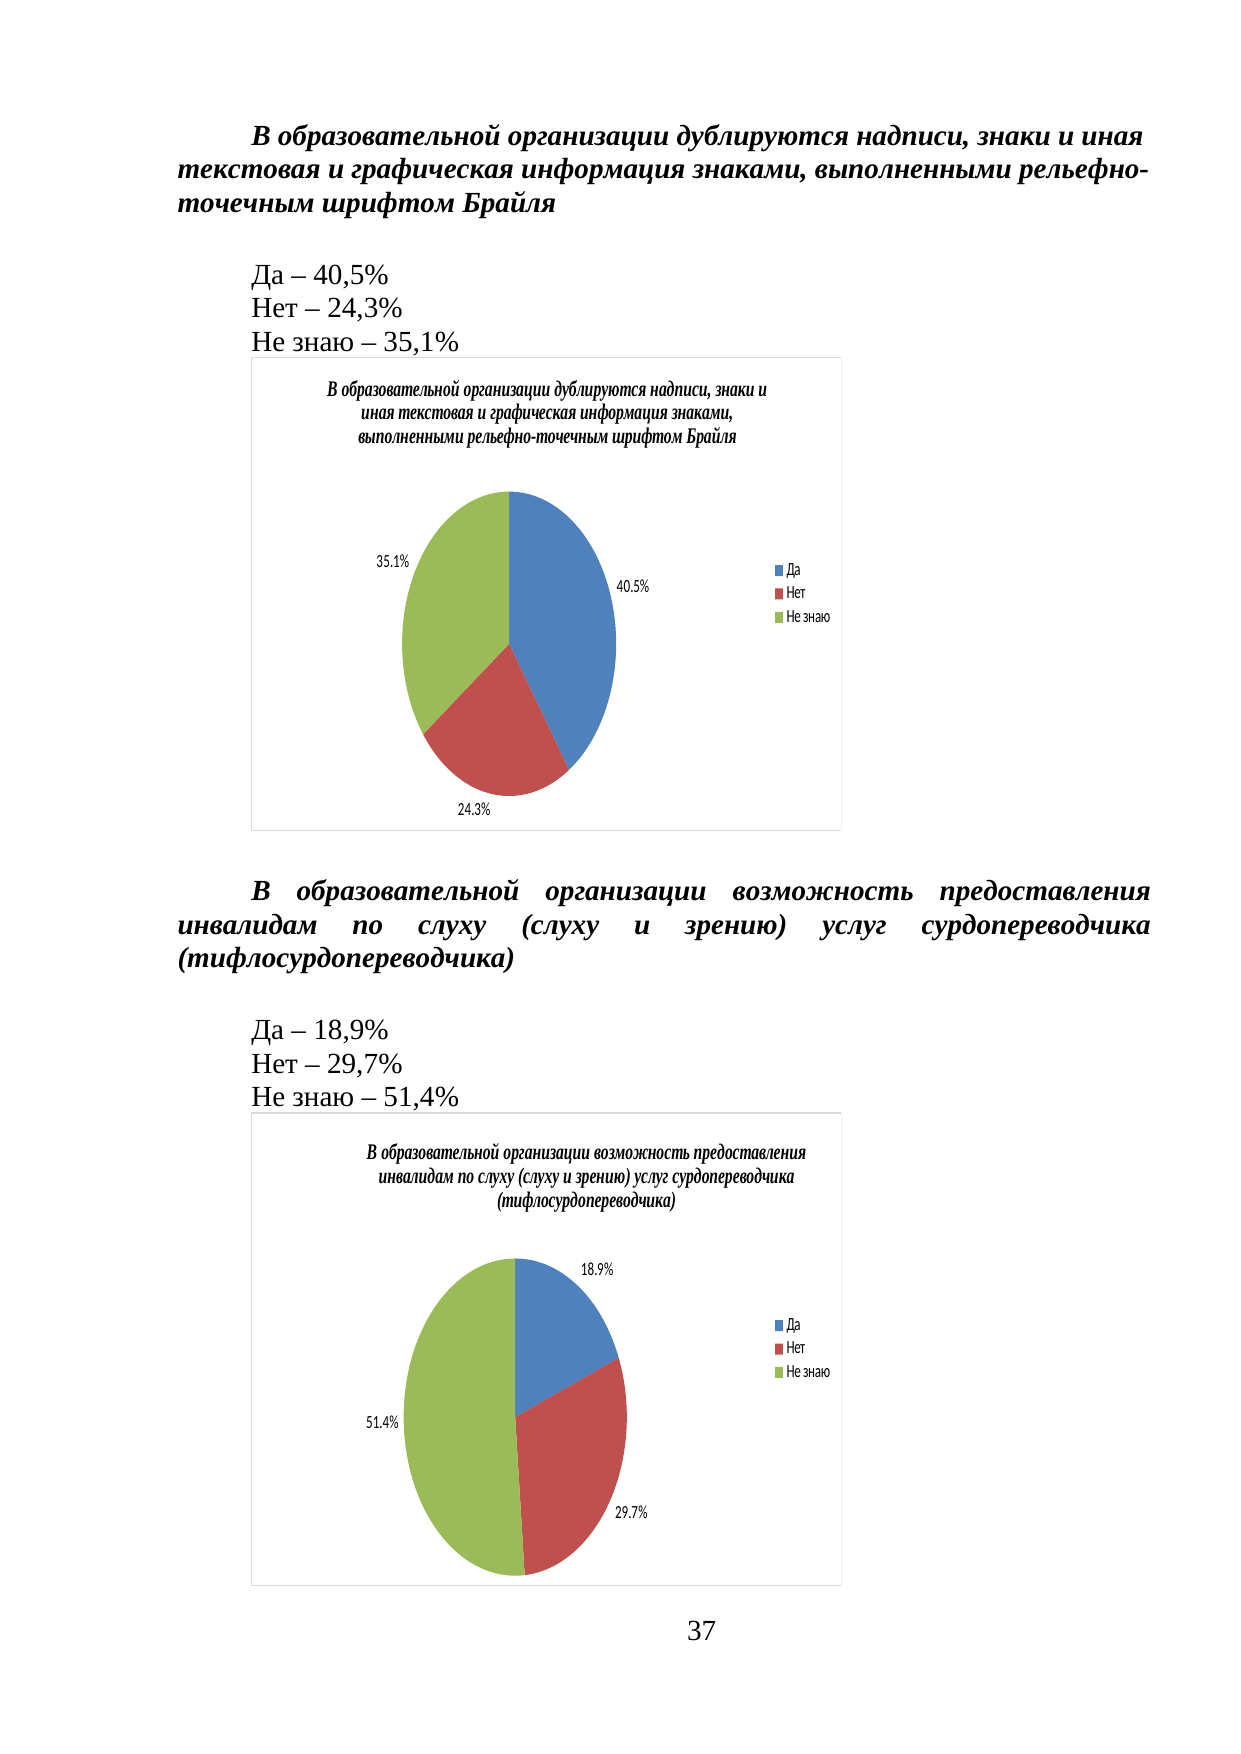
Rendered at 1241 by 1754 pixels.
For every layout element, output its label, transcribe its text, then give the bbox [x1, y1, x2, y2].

text Да – 40,5% [177, 257, 1152, 291]
text В образовательной организации дублируются надписи, знаки и иная текстовая и графическая информация знаками, выполненными рельефно-точечным шрифтом Брайля [177, 118, 1152, 219]
text Не знаю – 51,4% [177, 1079, 1152, 1113]
text В образовательной организации возможность предоставления инвалидам по слуху (слуху и зрению) услуг сурдопереводчика (тифлосурдопереводчика) [177, 873, 1152, 974]
text Нет – 24,3% [177, 291, 1152, 324]
text Нет – 29,7% [177, 1046, 1152, 1079]
text Не знаю – 35,1% [177, 324, 1152, 358]
text Да – 18,9% [177, 1012, 1152, 1046]
